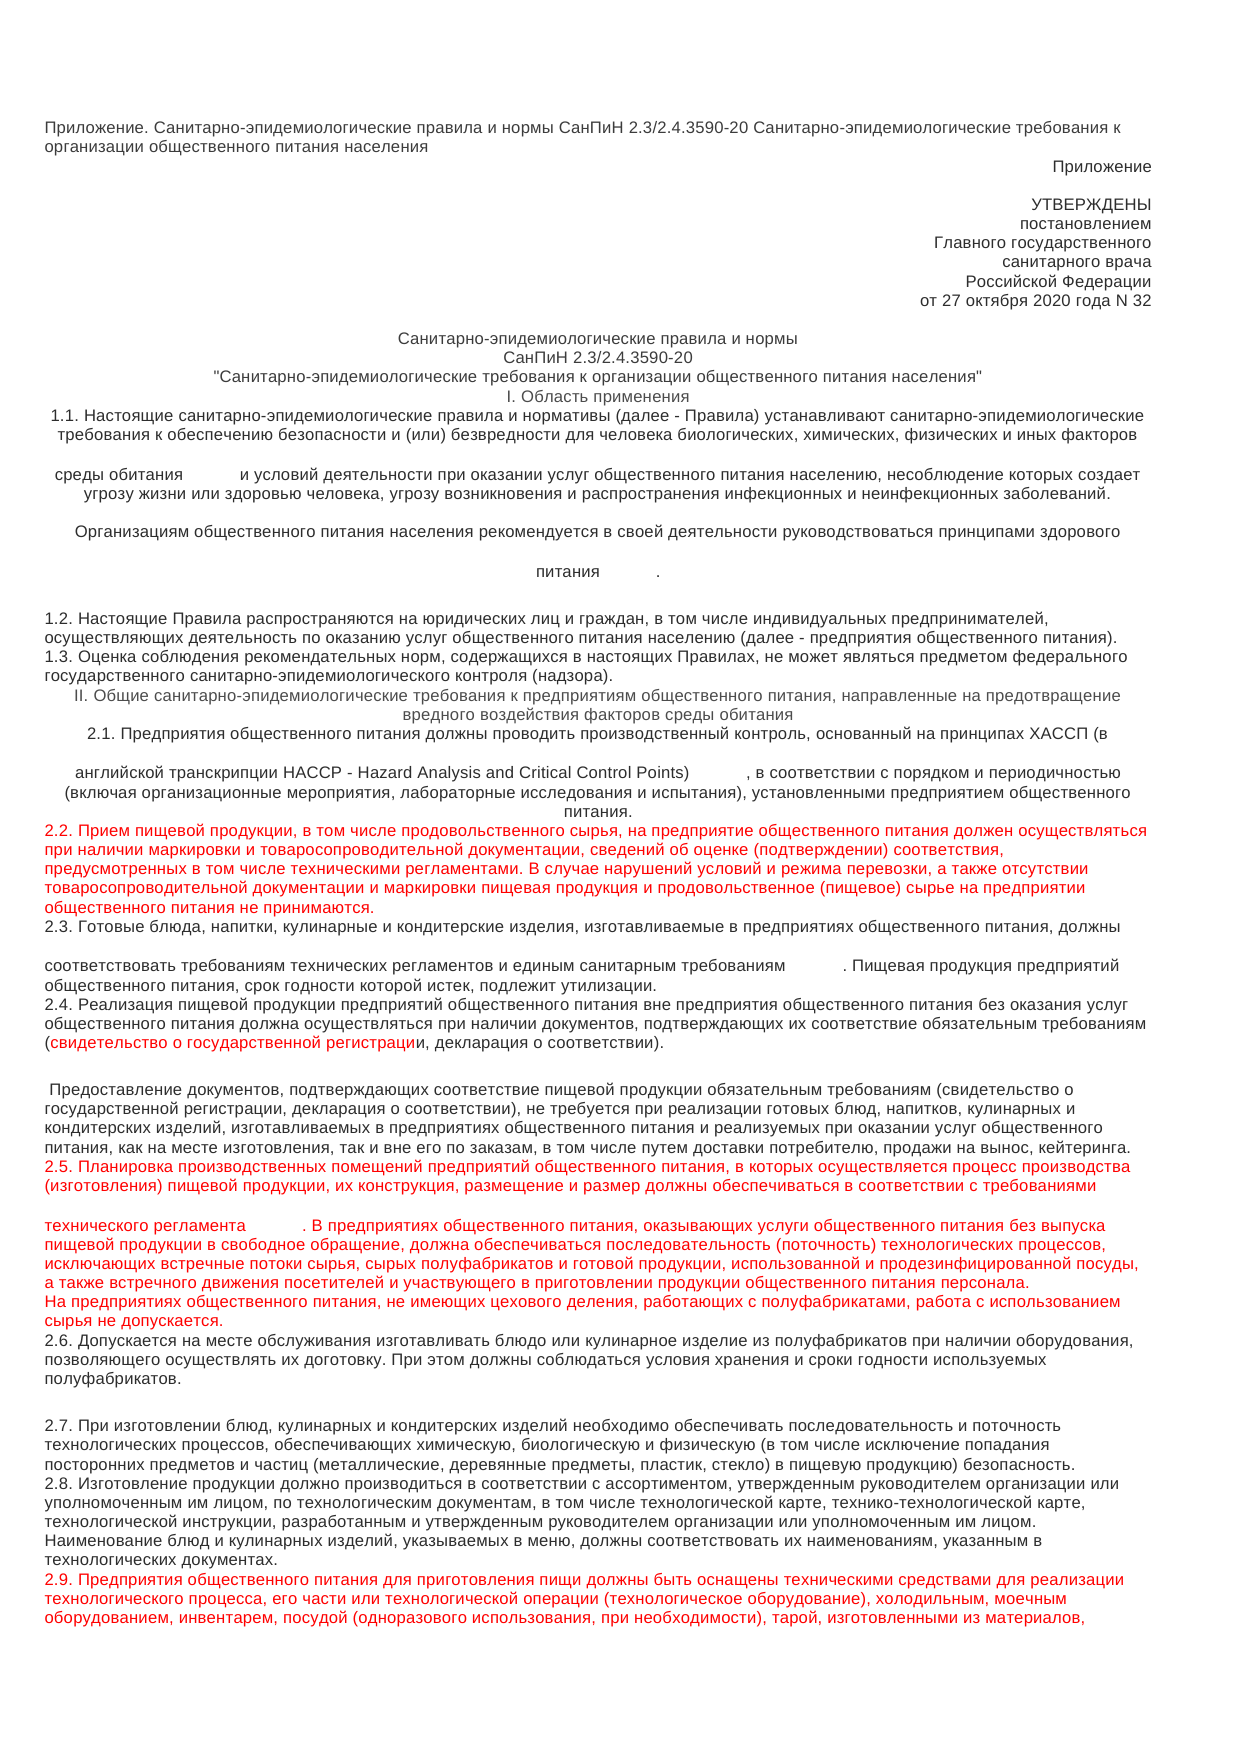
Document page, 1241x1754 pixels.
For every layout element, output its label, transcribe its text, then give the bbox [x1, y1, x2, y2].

text 1.1. Настоящие санитарно-эпидемиологические правила и нормативы (далее - Правила) устанавливают санитарно-эпидемиологические требования к обеспечению безопасности и (или) безвредности для человека биологических, химических, физических и иных факторов среды обитания и условий деятельности при оказании услуг общественного питания населению, несоблюдение которых создает угрозу жизни или здоровью человека, угрозу возникновения и распространения инфекционных и неинфекционных заболеваний. Организациям общественного питания населения рекомендуется в своей деятельности руководствоваться принципами здорового питания. [44, 406, 1152, 609]
text Санитарно-эпидемиологические правила и нормы СанПиН 2.3/2.4.3590-20 "Санитарно-эпидемиологические требования к организации общественного питания населения" [44, 329, 1152, 386]
text 1.3. Оценка соблюдения рекомендательных норм, содержащихся в настоящих Правилах, не может являться предметом федерального государственного санитарно-эпидемиологического контроля (надзора). [44, 647, 1152, 685]
text 2.1. Предприятия общественного питания должны проводить производственный контроль, основанный на принципах ХАССП (в английской транскрипции НАССР - Hazard Analysis and Critical Control Points), в соответствии с порядком и периодичностью (включая организационные мероприятия, лабораторные исследования и испытания), установленными предприятием общественного питания. [44, 724, 1152, 821]
text 2.4. Реализация пищевой продукции предприятий общественного питания вне предприятия общественного питания без оказания услуг общественного питания должна осуществляться при наличии документов, подтверждающих их соответствие обязательным требованиям (свидетельство о государственной регистрации, декларация о соответствии). [44, 994, 1152, 1080]
text II. Общие санитарно-эпидемиологические требования к предприятиям общественного питания, направленные на предотвращение вредного воздействия факторов среды обитания [44, 685, 1152, 724]
text 2.8. Изготовление продукции должно производиться в соответствии с ассортиментом, утвержденным руководителем организации или уполномоченным им лицом, по технологическим документам, в том числе технологической карте, технико-технологической карте, технологической инструкции, разработанным и утвержденным руководителем организации или уполномоченным им лицом. Наименование блюд и кулинарных изделий, указываемых в меню, должны соответствовать их наименованиям, указанным в технологических документах. [44, 1473, 1152, 1569]
text 2.5. Планировка производственных помещений предприятий общественного питания, в которых осуществляется процесс производства (изготовления) пищевой продукции, их конструкция, размещение и размер должны обеспечиваться в соответствии с требованиями технического регламента. В предприятиях общественного питания, оказывающих услуги общественного питания без выпуска пищевой продукции в свободное обращение, должна обеспечиваться последовательность (поточность) технологических процессов, исключающих встречные потоки сырья, сырых полуфабрикатов и готовой продукции, использованной и продезинфицированной посуды, а также встречного движения посетителей и участвующего в приготовлении продукции общественного питания персонала. На предприятиях общественного питания, не имеющих цехового деления, работающих с полуфабрикатами, работа с использованием сырья не допускается. [44, 1157, 1152, 1330]
text 2.6. Допускается на месте обслуживания изготавливать блюдо или кулинарное изделие из полуфабрикатов при наличии оборудования, позволяющего осуществлять их доготовку. При этом должны соблюдаться условия хранения и сроки годности используемых полуфабрикатов. [44, 1330, 1152, 1416]
text 1.2. Настоящие Правила распространяются на юридических лиц и граждан, в том числе индивидуальных предпринимателей, осуществляющих деятельность по оказанию услуг общественного питания населению (далее - предприятия общественного питания). [44, 609, 1152, 647]
text I. Область применения [44, 386, 1152, 406]
text 2.2. Прием пищевой продукции, в том числе продовольственного сырья, на предприятие общественного питания должен осуществляться при наличии маркировки и товаросопроводительной документации, сведений об оценке (подтверждении) соответствия, предусмотренных в том числе техническими регламентами. В случае нарушений условий и режима перевозки, а также отсутствии товаросопроводительной документации и маркировки пищевая продукция и продовольственное (пищевое) сырье на предприятии общественного питания не принимаются. 2.3. Готовые блюда, напитки, кулинарные и кондитерские изделия, изготавливаемые в предприятиях общественного питания, должны соответствовать требованиям технических регламентов и единым санитарным требованиям. Пищевая продукция предприятий общественного питания, срок годности которой истек, подлежит утилизации. [44, 821, 1152, 994]
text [44, 1569, 1152, 1627]
text 2.7. При изготовлении блюд, кулинарных и кондитерских изделий необходимо обеспечивать последовательность и поточность технологических процессов, обеспечивающих химическую, биологическую и физическую (в том числе исключение попадания посторонних предметов и частиц (металлические, деревянные предметы, пластик, стекло) в пищевую продукцию) безопасность. [44, 1416, 1152, 1473]
text Приложение. Санитарно-эпидемиологические правила и нормы СанПиН 2.3/2.4.3590-20 Санитарно-эпидемиологические требования к организации общественного питания населения [44, 118, 1152, 156]
text Предоставление документов, подтверждающих соответствие пищевой продукции обязательным требованиям (свидетельство о государственной регистрации, декларация о соответствии), не требуется при реализации готовых блюд, напитков, кулинарных и кондитерских изделий, изготавливаемых в предприятиях общественного питания и реализуемых при оказании услуг общественного питания, как на месте изготовления, так и вне его по заказам, в том числе путем доставки потребителю, продажи на вынос, кейтеринга. [44, 1080, 1152, 1157]
text УТВЕРЖДЕНЫ постановлением Главного государственного санитарного врача Российской Федерации от 27 октября 2020 года N 32 [44, 176, 1152, 310]
text Приложение [44, 156, 1152, 176]
